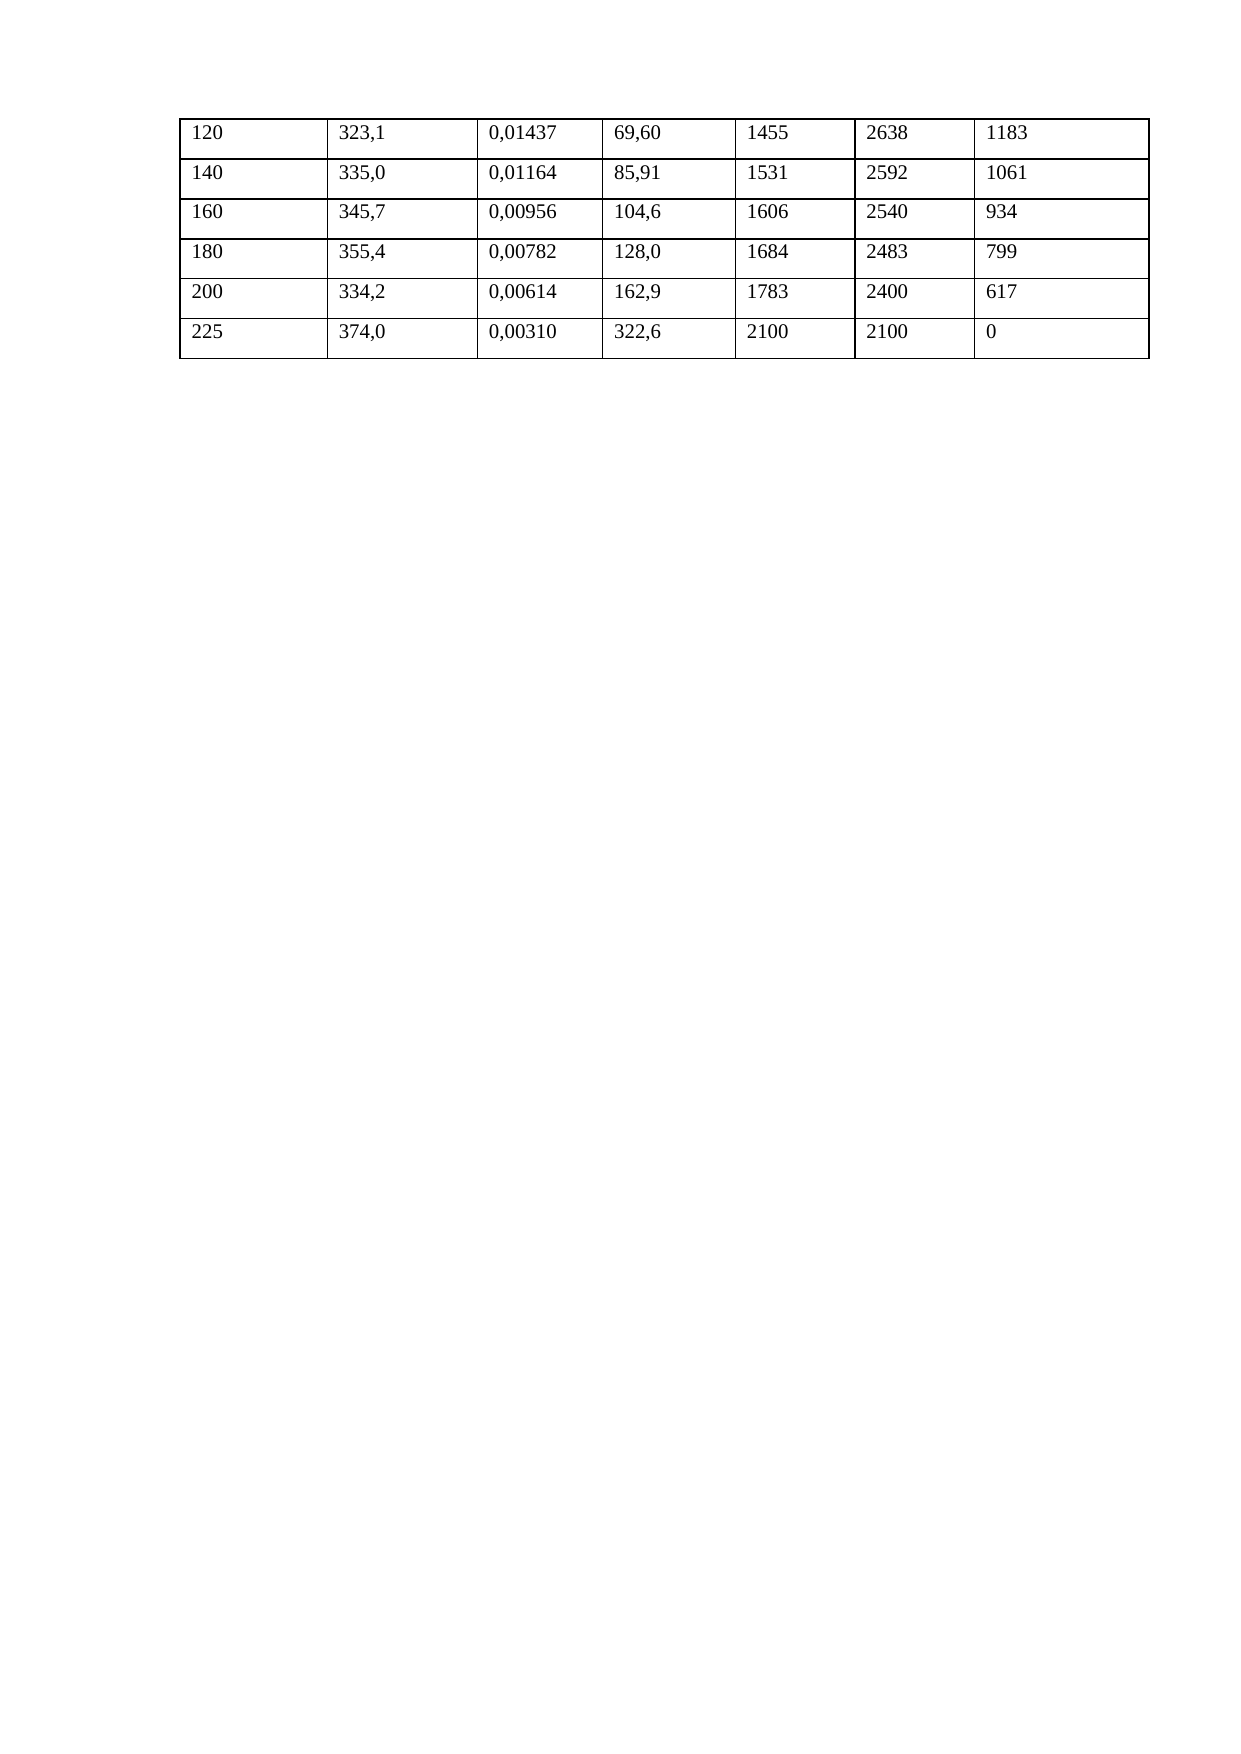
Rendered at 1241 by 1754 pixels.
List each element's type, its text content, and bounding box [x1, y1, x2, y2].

table_cell 1531 [736, 160, 854, 198]
table_cell 617 [975, 279, 1148, 318]
table_cell 345,7 [328, 200, 477, 238]
table_cell 128,0 [603, 240, 735, 278]
table_cell 162,9 [603, 279, 735, 318]
table_cell 799 [975, 240, 1148, 278]
table_cell 2592 [856, 160, 974, 198]
table_cell 2540 [856, 200, 974, 238]
table_cell 85,91 [603, 160, 735, 198]
table_cell 1061 [975, 160, 1148, 198]
table_cell 225 [181, 319, 327, 357]
table_cell 1606 [736, 200, 854, 238]
table_cell 2100 [856, 319, 974, 357]
table_cell 355,4 [328, 240, 477, 278]
table_cell 323,1 [328, 120, 477, 158]
table_cell 0,01164 [478, 160, 602, 198]
table_cell 2400 [856, 279, 974, 318]
table_cell 1684 [736, 240, 854, 278]
table_cell 934 [975, 200, 1148, 238]
table_cell 0,00956 [478, 200, 602, 238]
table_cell 0,00614 [478, 279, 602, 318]
table_cell 104,6 [603, 200, 735, 238]
table_cell 200 [181, 279, 327, 318]
table_cell 1783 [736, 279, 854, 318]
table_cell 0 [975, 319, 1148, 357]
table_cell 120 [181, 120, 327, 158]
table_cell 334,2 [328, 279, 477, 318]
table_cell 1183 [975, 120, 1148, 158]
table_cell 180 [181, 240, 327, 278]
table_cell 1455 [736, 120, 854, 158]
table_cell 69,60 [603, 120, 735, 158]
table_cell 2100 [736, 319, 854, 357]
table_cell 2638 [856, 120, 974, 158]
table_cell 335,0 [328, 160, 477, 198]
table_cell 0,00310 [478, 319, 602, 357]
table_cell 0,00782 [478, 240, 602, 278]
table_cell 140 [181, 160, 327, 198]
table_cell 0,01437 [478, 120, 602, 158]
table_cell 160 [181, 200, 327, 238]
table_cell 374,0 [328, 319, 477, 357]
table_cell 2483 [856, 240, 974, 278]
table_cell 322,6 [603, 319, 735, 357]
